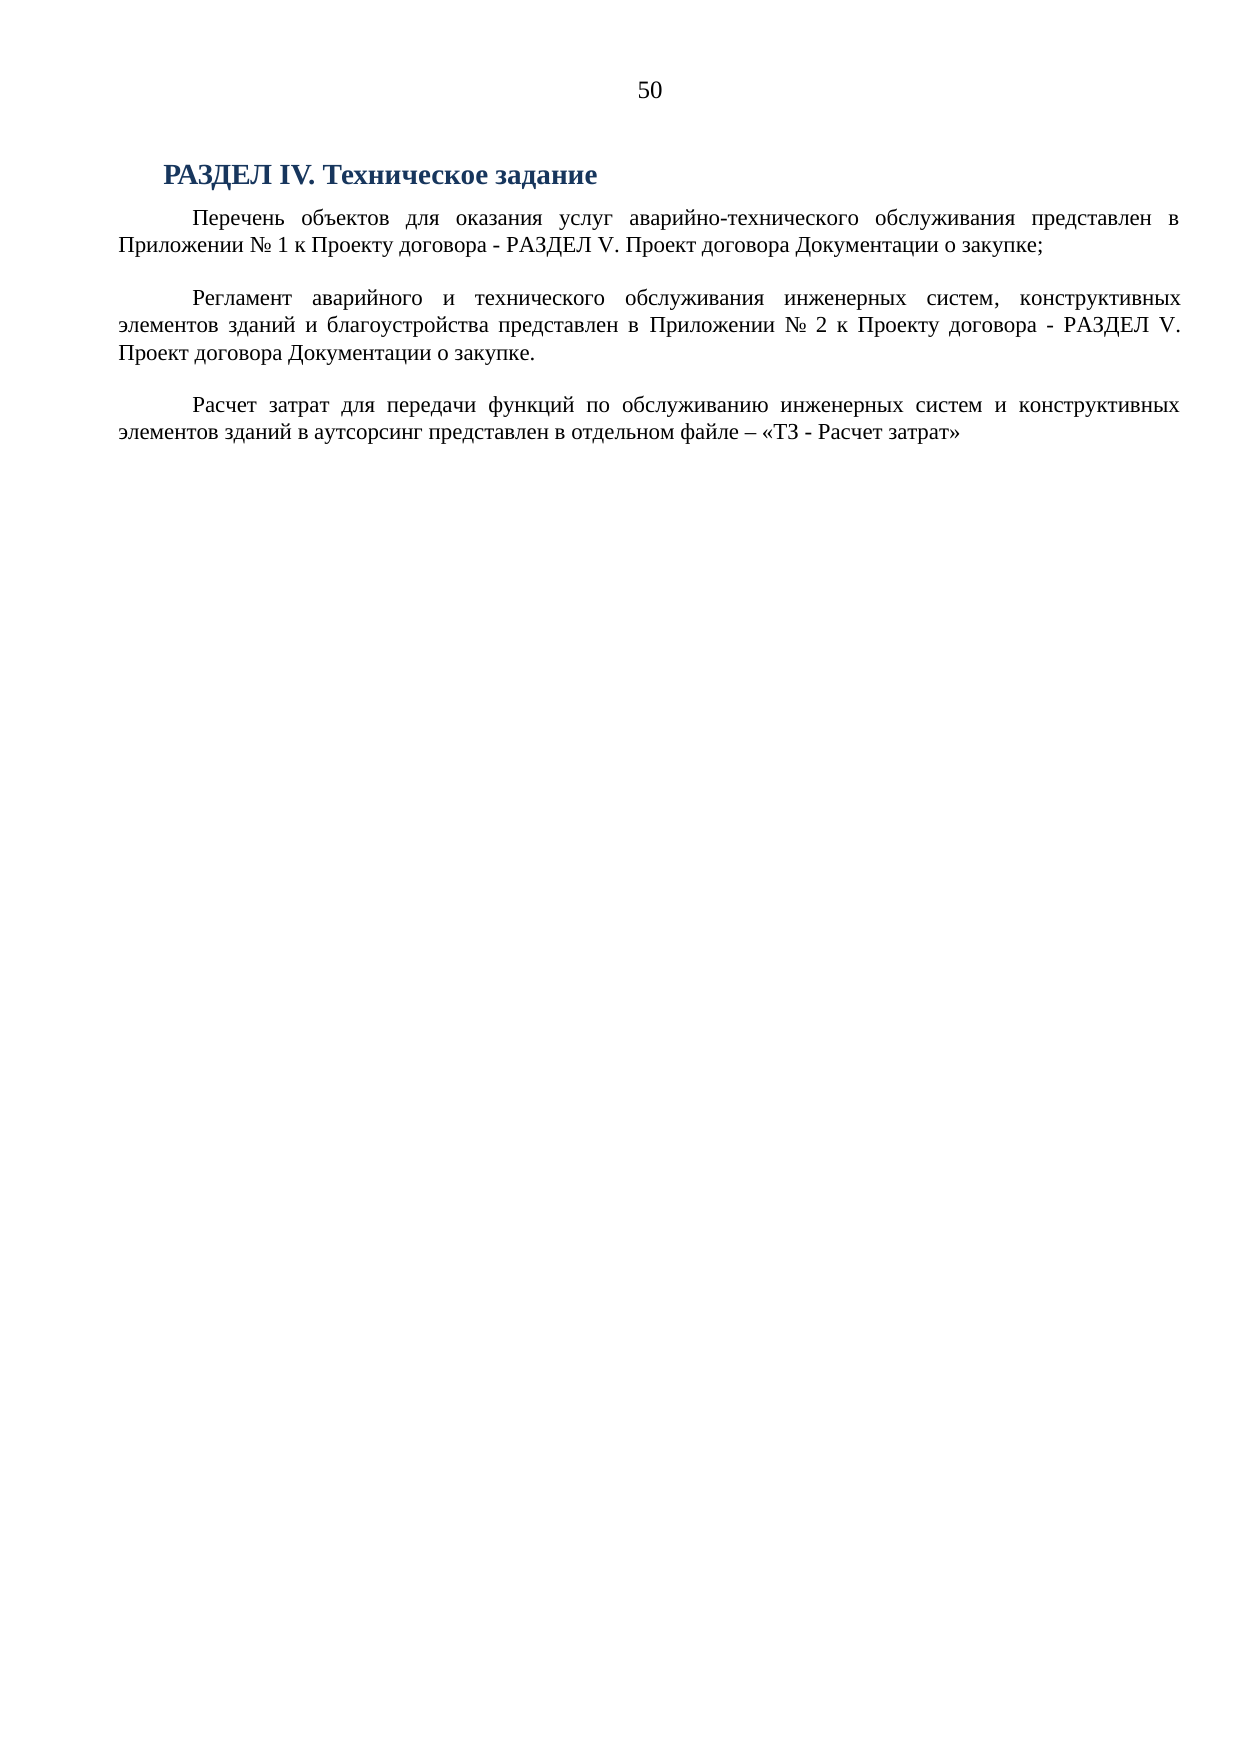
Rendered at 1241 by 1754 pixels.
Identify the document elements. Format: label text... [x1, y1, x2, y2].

text Перечень объектов для оказания услуг аварийно-технического обслуживания представлен в Приложении № 1 к Проекту договора - РАЗДЕЛ V. Проект договора Документации о закупке; [118, 203, 1181, 258]
text Расчет затрат для передачи функций по обслуживанию инженерных систем и конструктивных элементов зданий в аутсорсинг представлен в отдельном файле – «ТЗ - Расчет затрат» [118, 391, 1181, 444]
text РАЗДЕЛ IV. Техническое задание [163, 157, 1181, 191]
text Регламент аварийного и технического обслуживания инженерных систем, конструктивных элементов зданий и благоустройства представлен в Приложении № 2 к Проекту договора - РАЗДЕЛ V. Проект договора Документации о закупке. [118, 284, 1181, 365]
